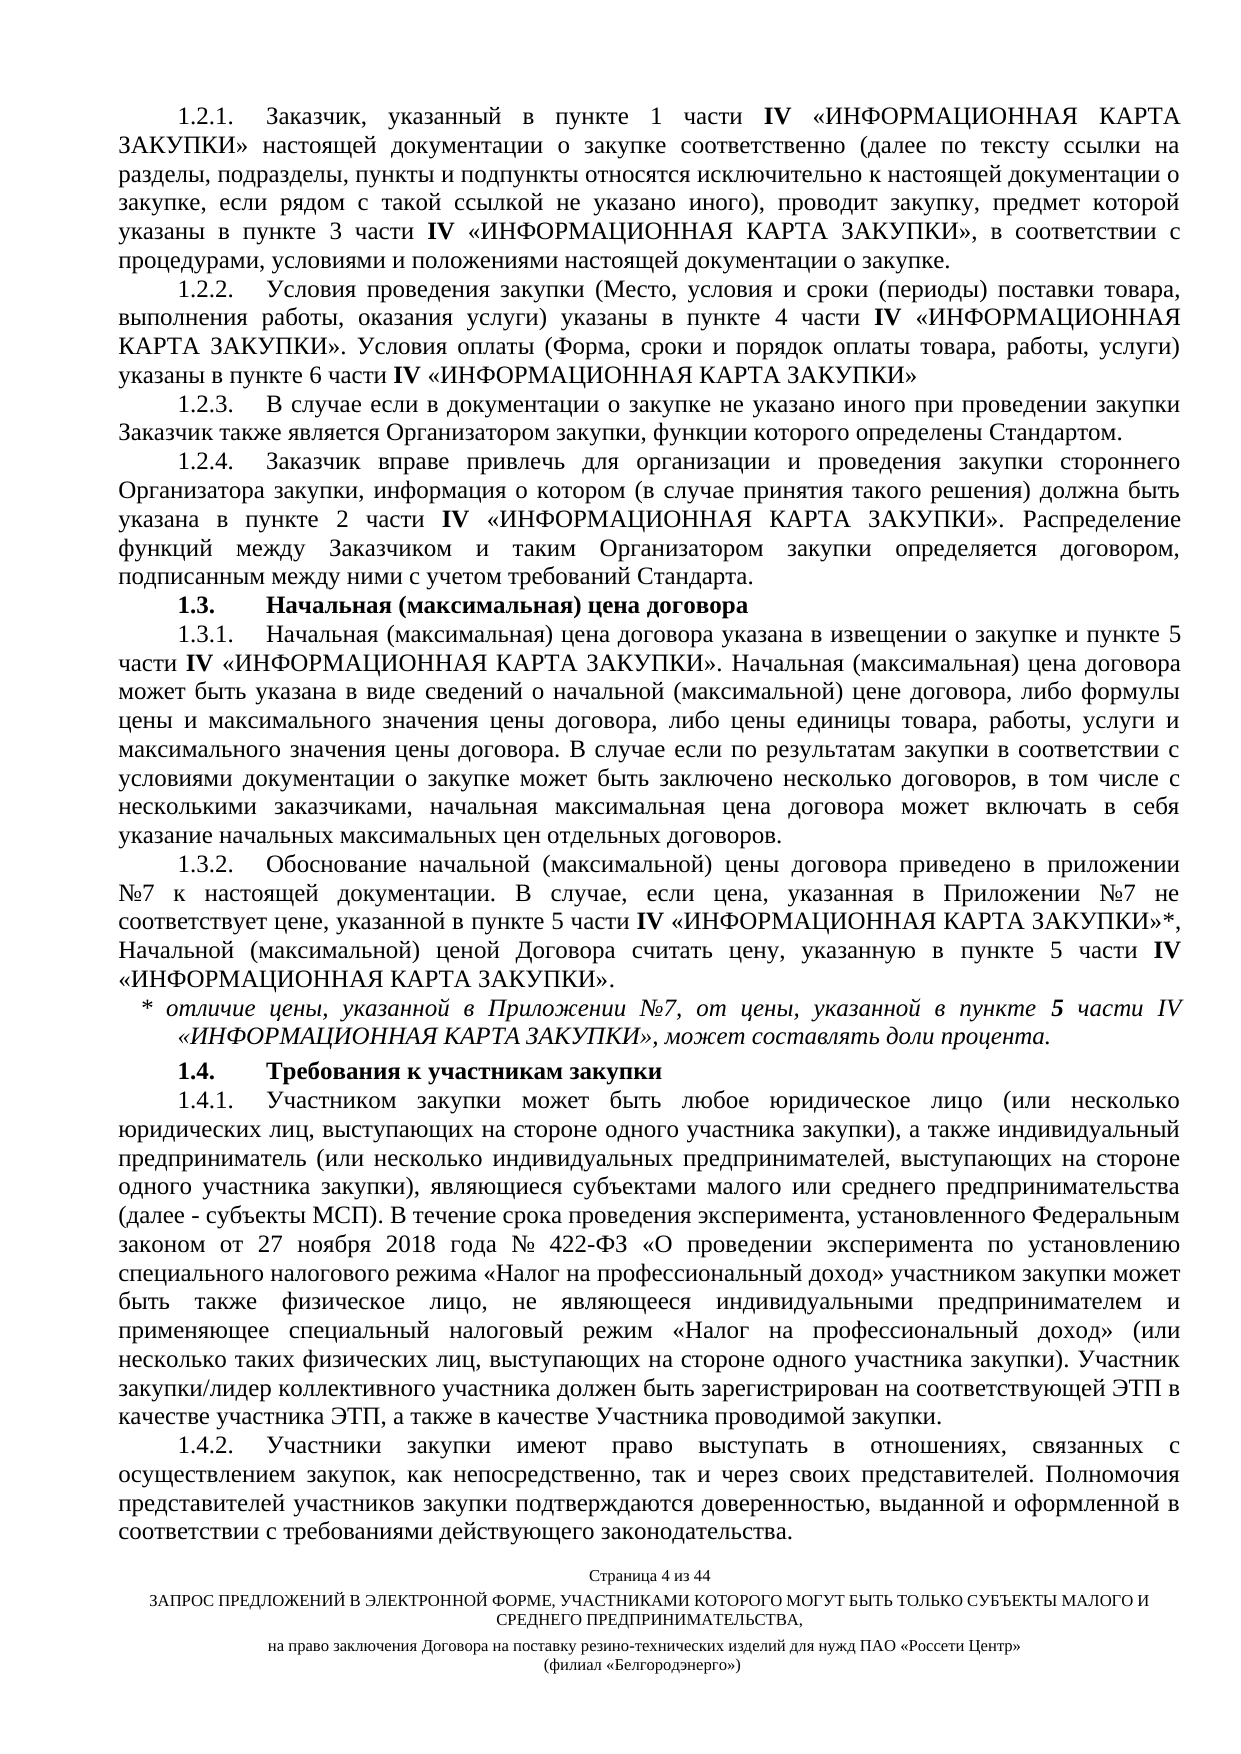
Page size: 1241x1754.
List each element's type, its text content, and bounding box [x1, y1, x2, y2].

subtitle Условия проведения закупки (Место, условия и сроки (периоды) поставки товара, выполнения работы, оказания услуги) указаны в пункте 4 части IV «ИНФОРМАЦИОННАЯ КАРТА ЗАКУПКИ». Условия оплаты (Форма, сроки и порядок оплаты товара, работы, услуги) указаны в пункте 6 части IV «ИНФОРМАЦИОННАЯ КАРТА ЗАКУПКИ» [118, 274, 1181, 389]
subtitle Начальная (максимальная) цена договора указана в извещении о закупке и пункте 5 части IV «ИНФОРМАЦИОННАЯ КАРТА ЗАКУПКИ». Начальная (максимальная) цена договора может быть указана в виде сведений о начальной (максимальной) цене договора, либо формулы цены и максимального значения цены договора, либо цены единицы товара, работы, услуги и максимального значения цены договора. В случае если по результатам закупки в соответствии с условиями документации о закупке может быть заключено несколько договоров, в том числе с несколькими заказчиками, начальная максимальная цена договора может включать в себя указание начальных максимальных цен отдельных договоров. [118, 619, 1181, 849]
subtitle Заказчик, указанный в пункте 1 части IV «ИНФОРМАЦИОННАЯ КАРТА ЗАКУПКИ» настоящей документации о закупке соответственно (далее по тексту ссылки на разделы, подразделы, пункты и подпункты относятся исключительно к настоящей документации о закупке, если рядом с такой ссылкой не указано иного), проводит закупку, предмет которой указаны в пункте 3 части IV «ИНФОРМАЦИОННАЯ КАРТА ЗАКУПКИ», в соответствии с процедурами, условиями и положениями настоящей документации о закупке. [118, 101, 1181, 274]
subtitle Заказчик вправе привлечь для организации и проведения закупки стороннего Организатора закупки, информация о котором (в случае принятия такого решения) должна быть указана в пункте 2 части IV «ИНФОРМАЦИОННАЯ КАРТА ЗАКУПКИ». Распределение функций между Заказчиком и таким Организатором закупки определяется договором, подписанным между ними с учетом требований Стандарта. [118, 446, 1181, 590]
subtitle Требования к участникам закупки [118, 1056, 1181, 1085]
subtitle Обоснование начальной (максимальной) цены договора приведено в приложении №7 к настоящей документации. В случае, если цена, указанная в Приложении №7 не соответствует цене, указанной в пункте 5 части IV «ИНФОРМАЦИОННАЯ КАРТА ЗАКУПКИ»*, Начальной (максимальной) ценой Договора считать цену, указанную в пункте 5 части IV «ИНФОРМАЦИОННАЯ КАРТА ЗАКУПКИ». [118, 849, 1181, 993]
subtitle Начальная (максимальная) цена договора [118, 590, 1181, 619]
subtitle В случае если в документации о закупке не указано иного при проведении закупки Заказчик также является Организатором закупки, функции которого определены Стандартом. [118, 389, 1181, 446]
subtitle Участники закупки имеют право выступать в отношениях, связанных с осуществлением закупок, как непосредственно, так и через своих представителей. Полномочия представителей участников закупки подтверждаются доверенностью, выданной и оформленной в соответствии с требованиями действующего законодательства. [118, 1430, 1181, 1545]
subtitle Участником закупки может быть любое юридическое лицо (или несколько юридических лиц, выступающих на стороне одного участника закупки), а также индивидуальный предприниматель (или несколько индивидуальных предпринимателей, выступающих на стороне одного участника закупки), являющиеся субъектами малого или среднего предпринимательства (далее - субъекты МСП). В течение срока проведения эксперимента, установленного Федеральным законом от 27 ноября 2018 года № 422-ФЗ «О проведении эксперимента по установлению специального налогового режима «Налог на профессиональный доход» участником закупки может быть также физическое лицо, не являющееся индивидуальными предпринимателем и применяющее специальный налоговый режим «Налог на профессиональный доход» (или несколько таких физических лиц, выступающих на стороне одного участника закупки). Участник закупки/лидер коллективного участника должен быть зарегистрирован на соответствующей ЭТП в качестве участника ЭТП, а также в качестве Участника проводимой закупки. [118, 1085, 1181, 1430]
list * отличие цены, указанной в Приложении №7, от цены, указанной в пункте 5 части IV «ИНФОРМАЦИОННАЯ КАРТА ЗАКУПКИ», может составлять доли процента. [140, 993, 1181, 1050]
